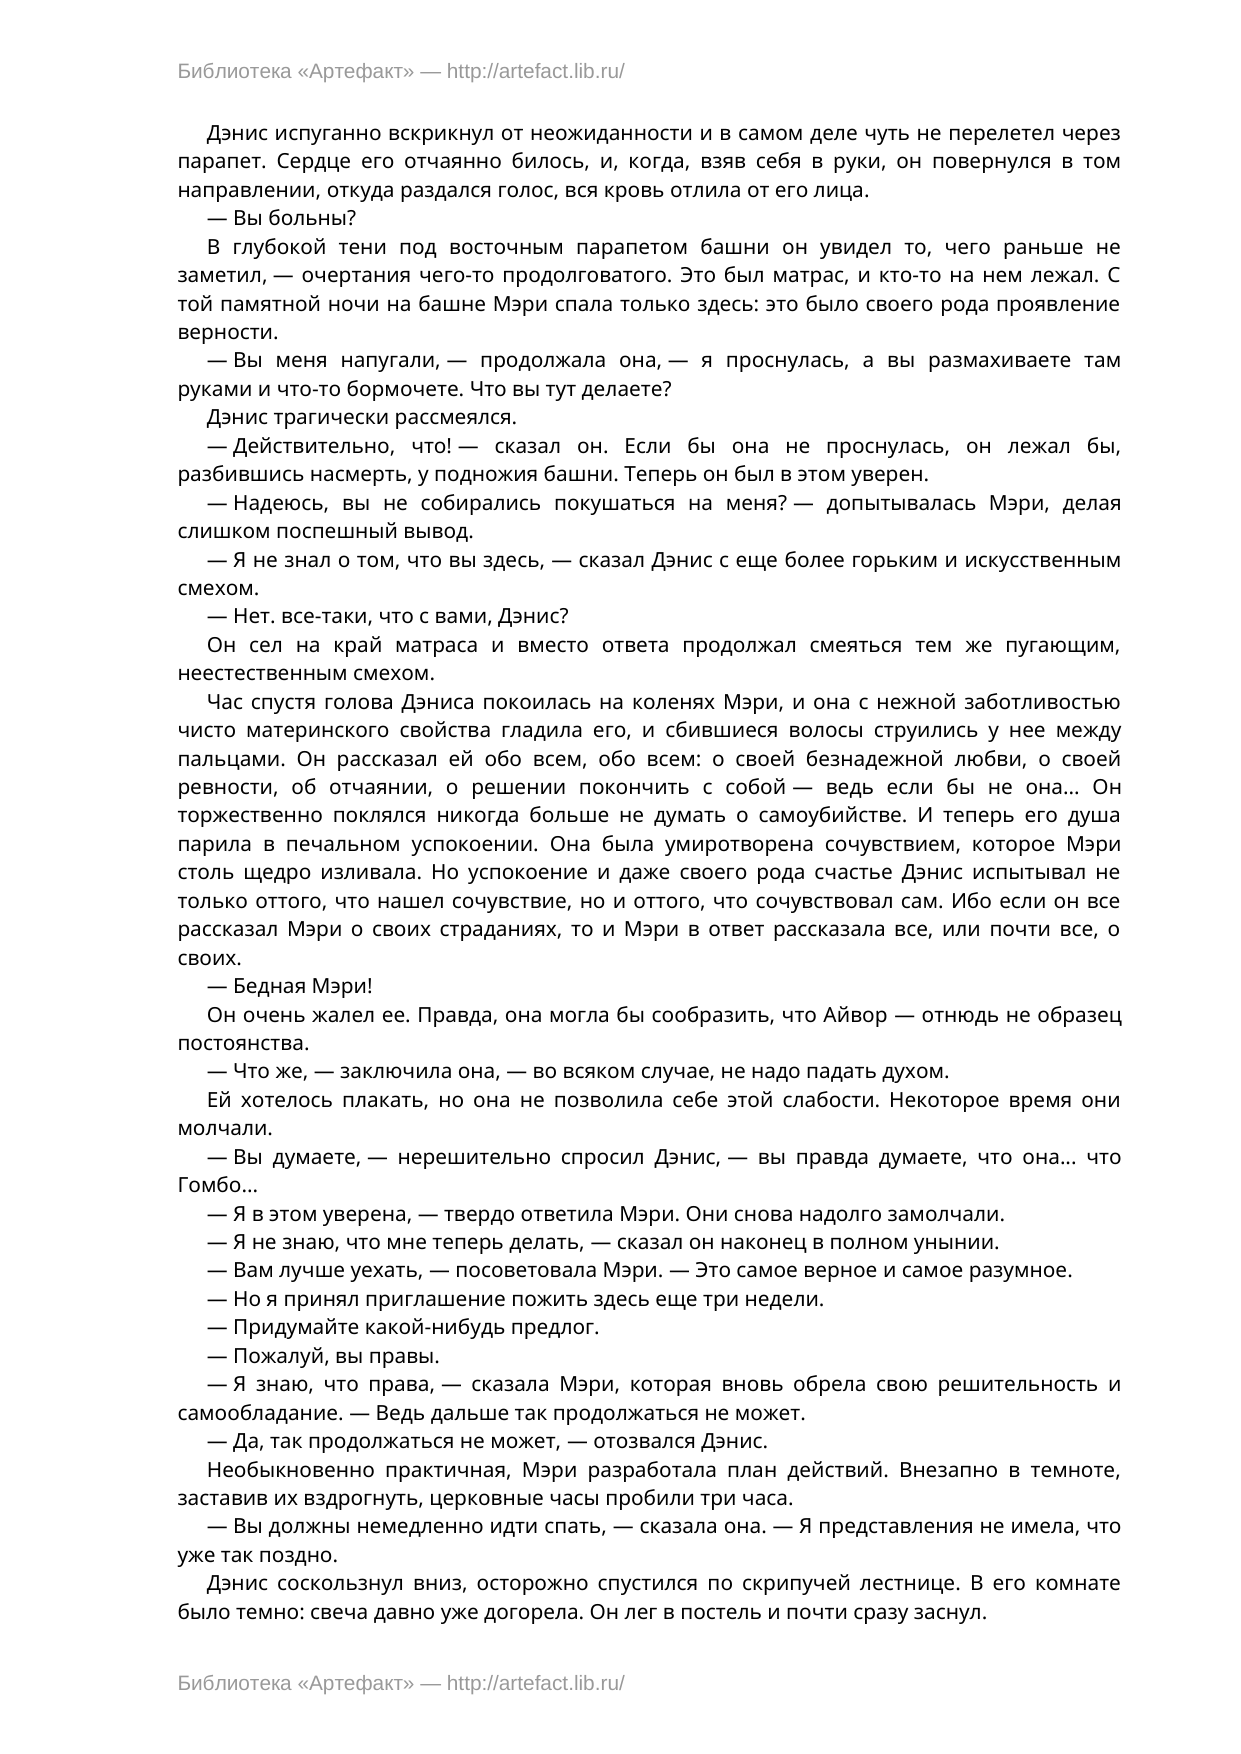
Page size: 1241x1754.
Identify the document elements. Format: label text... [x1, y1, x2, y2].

text — Что же, — заключила она, — во всяком случае, не надо падать духом. [177, 1057, 1122, 1085]
text Дэнис испуганно вскрикнул от неожиданности и в самом деле чуть не перелетел через парапет. Сердце его отчаянно билось, и, когда, взяв себя в руки, он повернулся в том направлении, откуда раздался голос, вся кровь отлила от его лица. [177, 118, 1122, 203]
text Дэнис трагически рассмеялся. [177, 402, 1122, 431]
text — Вы думаете, — нерешительно спросил Дэнис, — вы правда думаете, что она... что Гомбо... [177, 1142, 1122, 1199]
text — Вы должны немедленно идти спать, — сказала она. — Я представления не имела, что уже так поздно. [177, 1512, 1122, 1568]
text Час спустя голова Дэниса покоилась на коленях Мэри, и она с нежной заботливостью чисто материнского свойства гладила его, и сбившиеся волосы струились у нее между пальцами. Он рассказал ей обо всем, обо всем: о своей безнадежной любви, о своей ревности, об отчаянии, о решении покончить с собой — ведь если бы не она... Он торжественно поклялся никогда больше не думать о самоубийстве. И теперь его душа парила в печальном успокоении. Она была умиротворена сочувствием, которое Мэри столь щедро изливала. Но успокоение и даже своего рода счастье Дэнис испытывал не только оттого, что нашел сочувствие, но и оттого, что сочувствовал сам. Ибо если он все рассказал Мэри о своих страданиях, то и Мэри в ответ рассказала все, или почти все, о своих. [177, 687, 1122, 971]
text — Да, так продолжаться не может, — отозвался Дэнис. [177, 1426, 1122, 1455]
text — Вам лучше уехать, — посоветовала Мэри. — Это самое верное и самое разумное. [177, 1256, 1122, 1284]
text — Надеюсь, вы не собирались покушаться на меня? — допытывалась Мэри, делая слишком поспешный вывод. [177, 488, 1122, 545]
text Он очень жалел ее. Правда, она могла бы сообразить, что Айвор — отнюдь не образец постоянства. [177, 1000, 1122, 1057]
text — Вы больны? [177, 203, 1122, 232]
text Необыкновенно практичная, Мэри разработала план действий. Внезапно в темноте, заставив их вздрогнуть, церковные часы пробили три часа. [177, 1455, 1122, 1512]
text — Вы меня напугали, — продолжала она, — я проснулась, а вы размахиваете там руками и что-то бормочете. Что вы тут делаете? [177, 346, 1122, 402]
text — Я в этом уверена, — твердо ответила Мэри. Они снова надолго замолчали. [177, 1199, 1122, 1227]
text — Я знаю, что права, — сказала Мэри, которая вновь обрела свою решительность и самообладание. — Ведь дальше так продолжаться не может. [177, 1369, 1122, 1426]
text — Бедная Мэри! [177, 971, 1122, 1000]
text — Пожалуй, вы правы. [177, 1341, 1122, 1369]
text — Я не знаю, что мне теперь делать, — сказал он наконец в полном унынии. [177, 1227, 1122, 1256]
text — Придумайте какой-нибудь предлог. [177, 1312, 1122, 1341]
text В глубокой тени под восточным парапетом башни он увидел то, чего раньше не заметил, — очертания чего-то продолговатого. Это был матрас, и кто-то на нем лежал. С той памятной ночи на башне Мэри спала только здесь: это было своего рода проявление верности. [177, 232, 1122, 346]
text — Но я принял приглашение пожить здесь еще три недели. [177, 1284, 1122, 1312]
text Дэнис соскользнул вниз, осторожно спустился по скрипучей лестнице. В его комнате было темно: свеча давно уже догорела. Он лег в постель и почти сразу заснул. [177, 1568, 1122, 1625]
text — Действительно, что! — сказал он. Если бы она не проснулась, он лежал бы, разбившись насмерть, у подножия башни. Теперь он был в этом уверен. [177, 431, 1122, 488]
text Он сел на край матраса и вместо ответа продолжал смеяться тем же пугающим, неестественным смехом. [177, 630, 1122, 687]
text — Нет. все-таки, что с вами, Дэнис? [177, 602, 1122, 630]
text — Я не знал о том, что вы здесь, — сказал Дэнис с еще более горьким и искусственным смехом. [177, 545, 1122, 602]
text Ей хотелось плакать, но она не позволила себе этой слабости. Некоторое время они молчали. [177, 1085, 1122, 1142]
